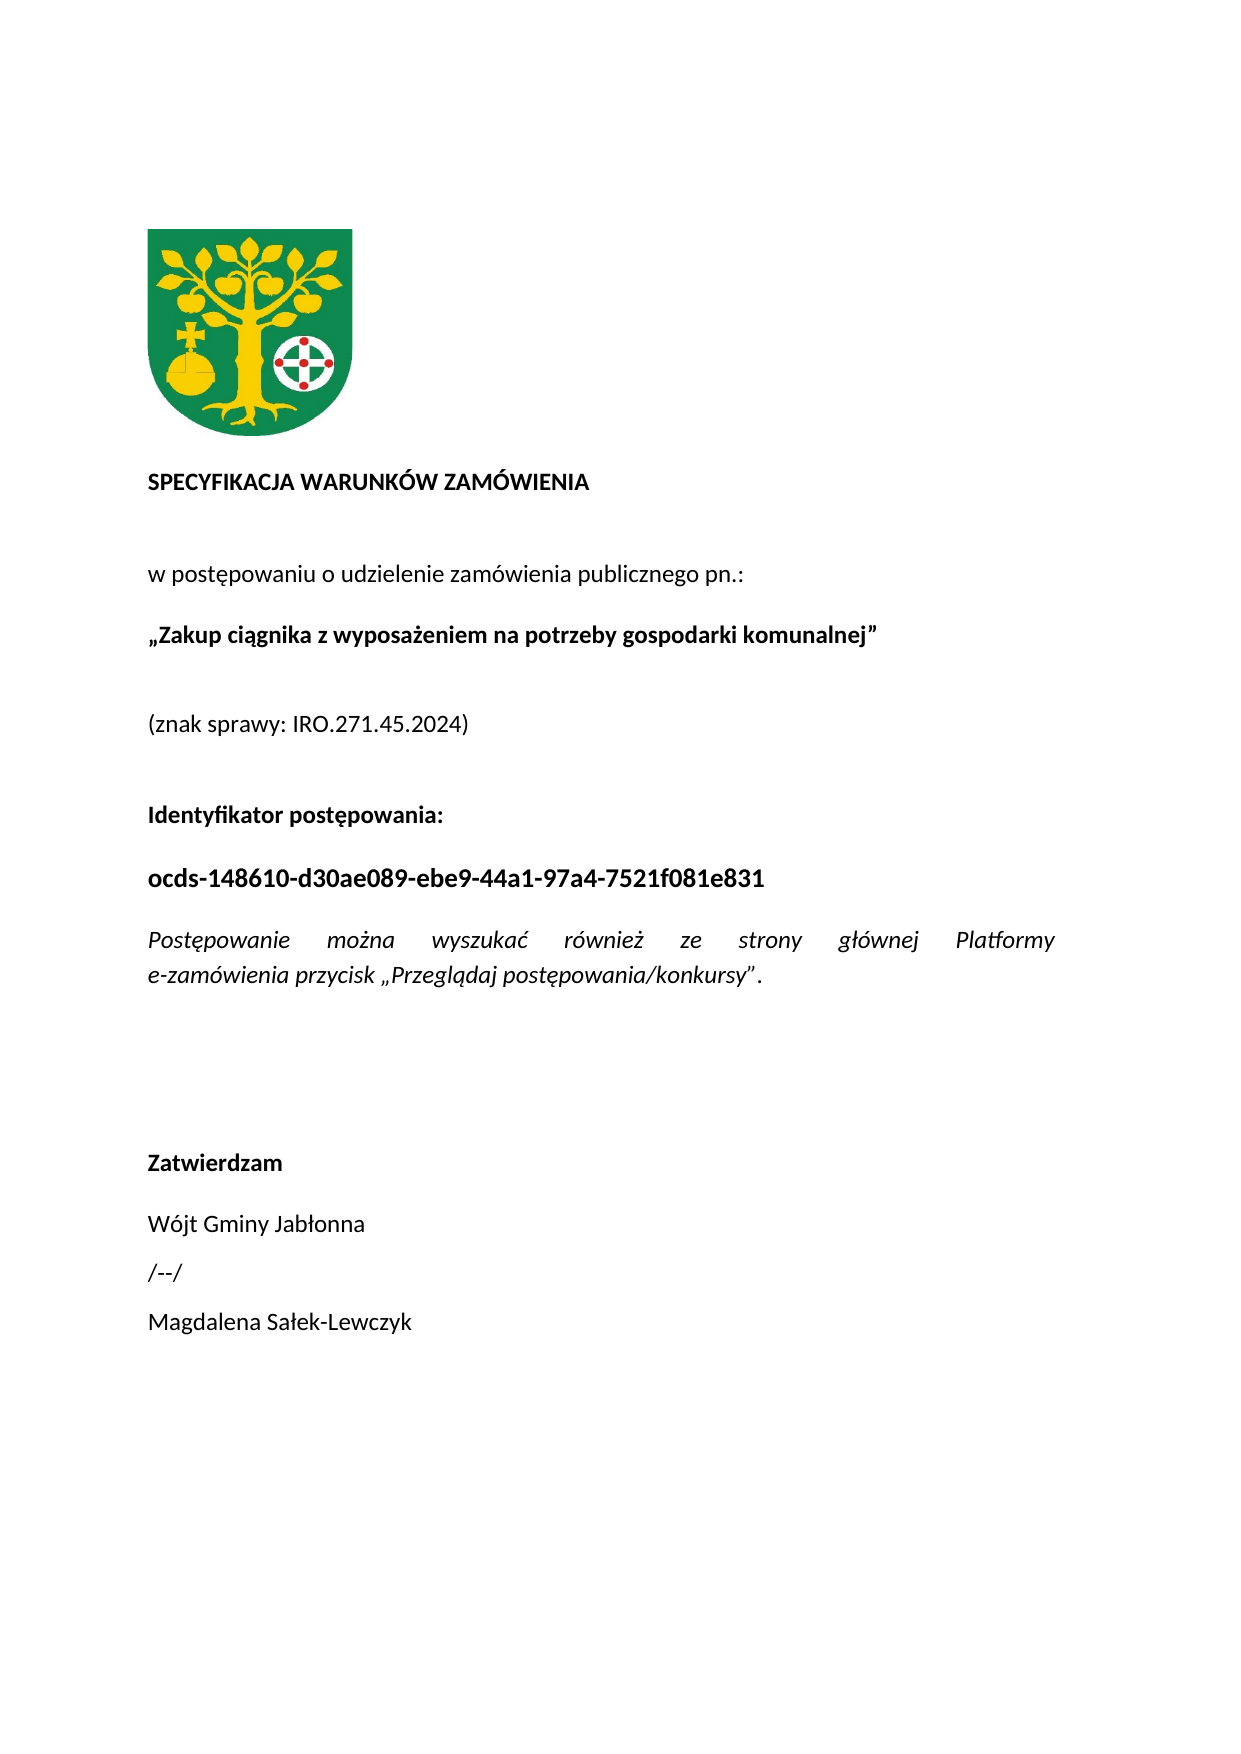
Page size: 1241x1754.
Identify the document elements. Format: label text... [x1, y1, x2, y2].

text ocds-148610-d30ae089-ebe9-44a1-97a4-7521f081e831 [148, 861, 1093, 894]
text (znak sprawy: IRO.271.45.2024) [148, 708, 1093, 739]
picture [147, 229, 353, 436]
text w postępowaniu o udzielenie zamówienia publicznego pn.: [148, 558, 1093, 588]
text Postępowanie można wyszukać również ze strony głównej Platformy e-zamówienia przycisk „Przeglądaj postępowania/konkursy”. [148, 924, 1093, 990]
text Wójt Gminy Jabłonna [148, 1208, 1093, 1238]
text Identyfikator postępowania: [148, 800, 1093, 830]
text „Zakup ciągnika z wyposażeniem na potrzeby gospodarki komunalnej” [148, 619, 1093, 678]
text SPECYFIKACJA WARUNKÓW ZAMÓWIENIA [148, 466, 1093, 497]
text /--/ [148, 1257, 1093, 1287]
text Zatwierdzam [148, 1147, 1093, 1177]
text Magdalena Sałek-Lewczyk [148, 1306, 1093, 1336]
